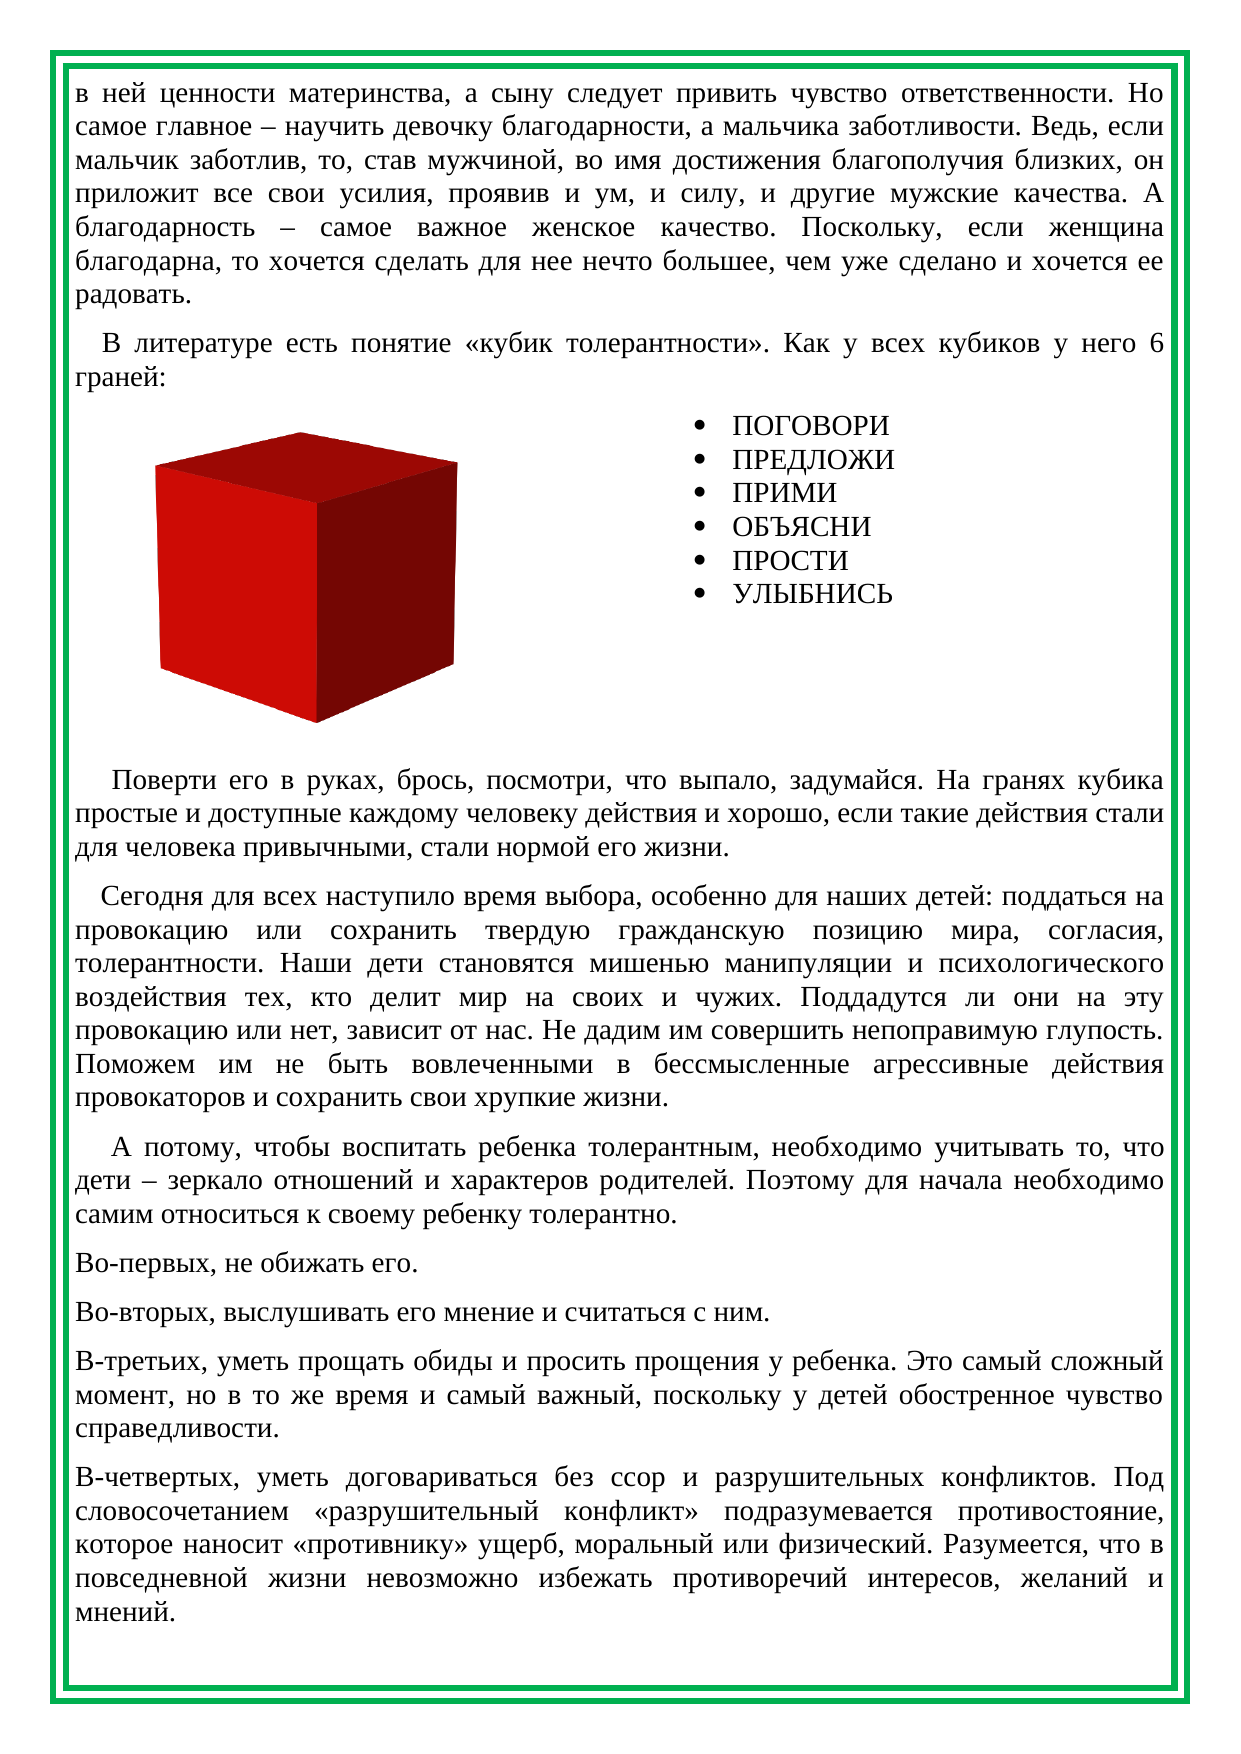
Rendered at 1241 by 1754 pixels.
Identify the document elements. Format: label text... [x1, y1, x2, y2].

list ПРИМИ [694, 475, 1165, 509]
text Во-вторых, выслушивать его мнение и считаться с ним. [75, 1294, 1165, 1328]
text Сегодня для всех наступило время выбора, особенно для наших детей: поддаться на провокацию или сохранить твердую гражданскую позицию мира, согласия, толерантности. Наши дети становятся мишенью манипуляции и психологического воздействия тех, кто делит мир на своих и чужих. Поддадутся ли они на эту провокацию или нет, зависит от нас. Не дадим им совершить непоправимую глупость. Поможем им не быть вовлеченными в бессмысленные агрессивные действия провокаторов и сохранить свои хрупкие жизни. [75, 878, 1165, 1113]
list ОБЪЯСНИ [694, 509, 1165, 543]
text В-третьих, уметь прощать обиды и просить прощения у ребенка. Это самый сложный момент, но в то же время и самый важный, поскольку у детей обостренное чувство справедливости. [75, 1343, 1165, 1444]
text Во-первых, не обижать его. [75, 1245, 1165, 1278]
list УЛЫБНИСЬ [694, 576, 1165, 610]
text В-четвертых, уметь договариваться без ссор и разрушительных конфликтов. Под словосочетанием «разрушительный конфликт» подразумевается противостояние, которое наносит «противнику» ущерб, моральный или физический. Разумеется, что в повседневной жизни невозможно избежать противоречий интересов, желаний и мнений. [75, 1459, 1165, 1627]
list ПРОСТИ [694, 543, 1165, 576]
text Поверти его в руках, брось, посмотри, что выпало, задумайся. На гранях кубика простые и доступные каждому человеку действия и хорошо, если такие действия стали для человека привычными, стали нормой его жизни. [75, 762, 1165, 863]
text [75, 75, 1165, 310]
list ПРЕДЛОЖИ [694, 442, 1165, 475]
text А потому, чтобы воспитать ребенка толерантным, необходимо учитывать то, что дети – зеркало отношений и характеров родителей. Поэтому для начала необходимо самим относиться к своему ребенку толерантно. [75, 1129, 1165, 1229]
list ПОГОВОРИ [694, 408, 1165, 442]
text В литературе есть понятие «кубик толерантности». Как у всех кубиков у него 6 граней: [75, 325, 1165, 392]
picture [131, 408, 481, 747]
